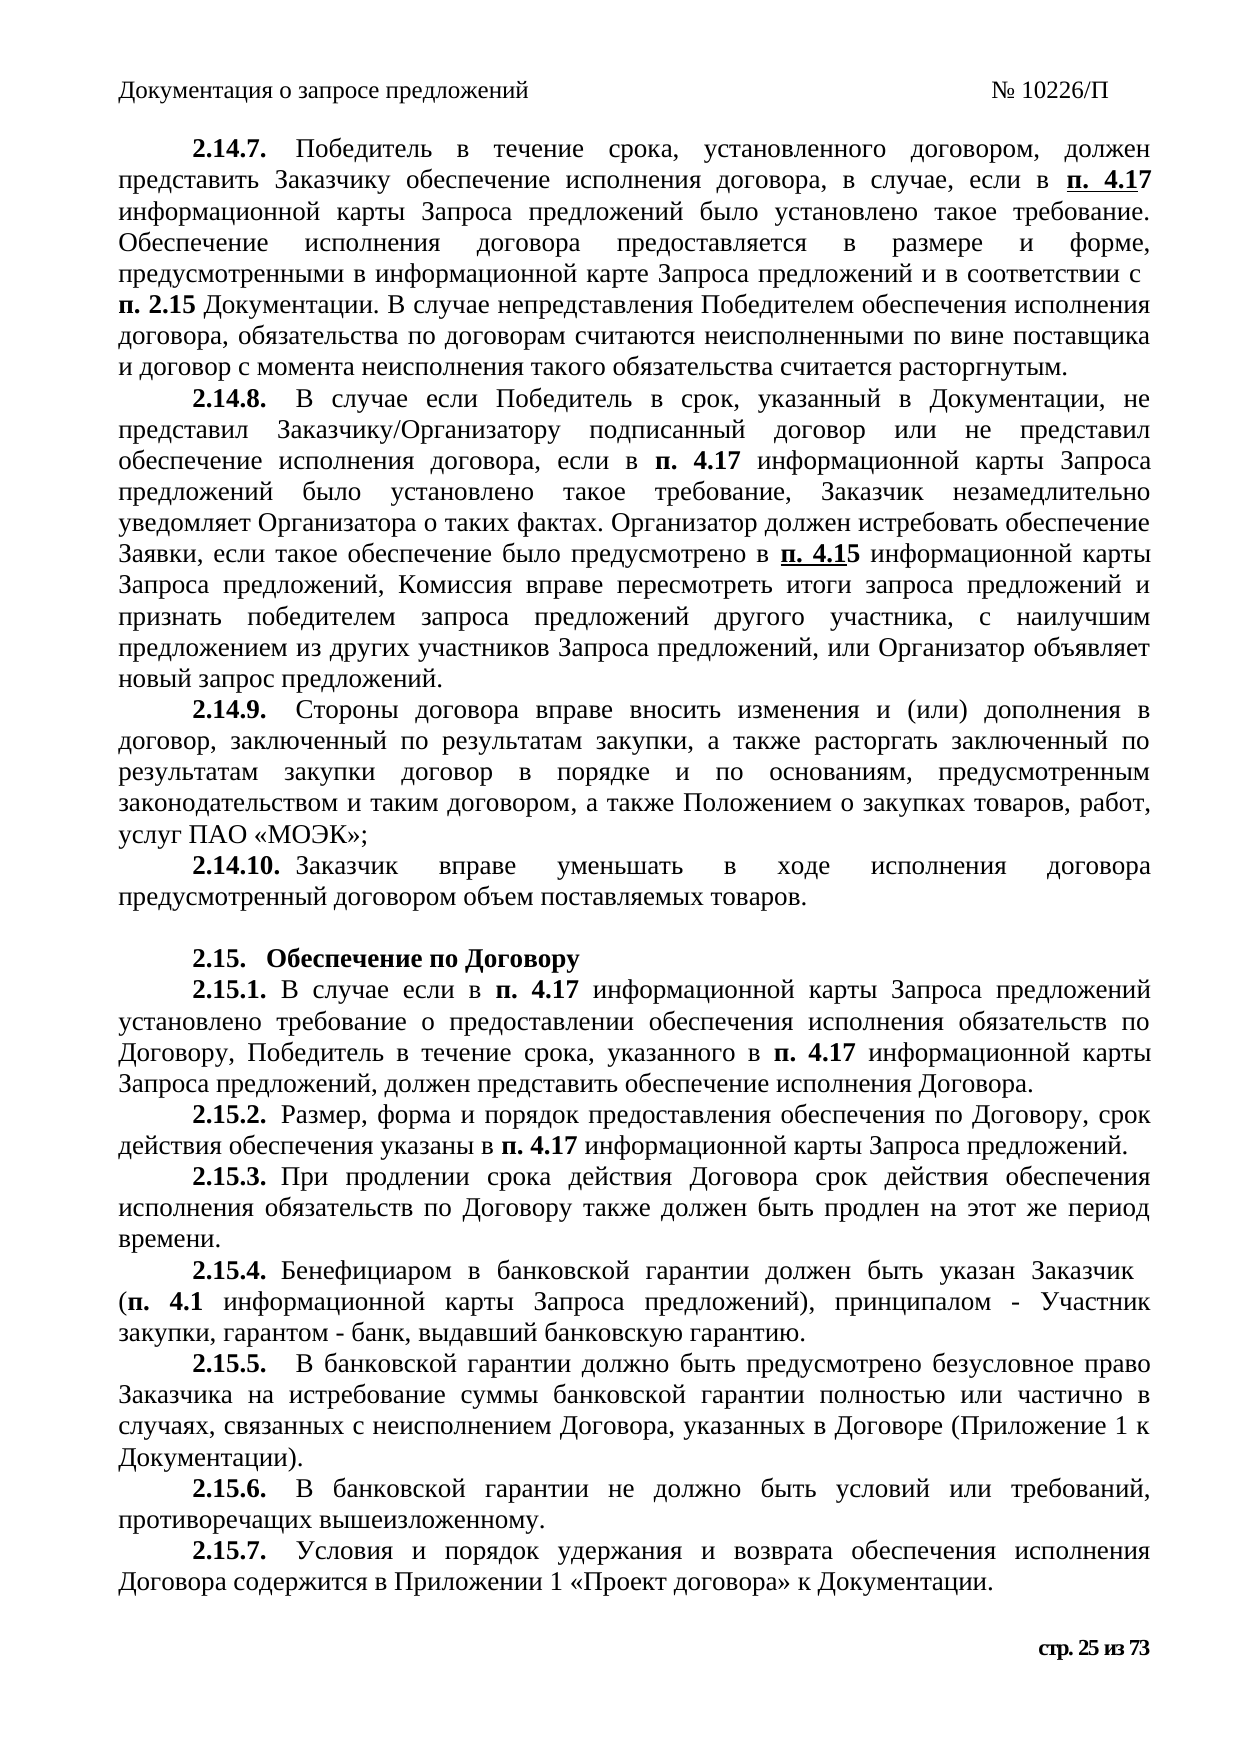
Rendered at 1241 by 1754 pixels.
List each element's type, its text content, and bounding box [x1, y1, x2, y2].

list Бенефициаром в банковской гарантии должен быть указан Заказчик (п. 4.1 информационной карты Запроса предложений), принципалом - Участник закупки, гарантом - банк, выдавший банковскую гарантию. [118, 1254, 1152, 1347]
list Стороны договора вправе вносить изменения и (или) дополнения в договор, заключенный по результатам закупки, а также расторгать заключенный по результатам закупки договор в порядке и по основаниям, предусмотренным законодательством и таким договором, а также Положением о закупках товаров, работ, услуг ПАО «МОЭК»; [118, 693, 1152, 849]
list При продлении срока действия Договора срок действия обеспечения исполнения обязательств по Договору также должен быть продлен на этот же период времени. [118, 1160, 1152, 1254]
list В случае если Победитель в срок, указанный в Документации, не представил Заказчику/Организатору подписанный договор или не представил обеспечение исполнения договора, если в п. 4.17 информационной карты Запроса предложений было установлено такое требование, Заказчик незамедлительно уведомляет Организатора о таких фактах. Организатор должен истребовать обеспечение Заявки, если такое обеспечение было предусмотрено в п. 4.15 информационной карты Запроса предложений, Комиссия вправе пересмотреть итоги запроса предложений и признать победителем запроса предложений другого участника, с наилучшим предложением из других участников Запроса предложений, или Организатор объявляет новый запрос предложений. [118, 382, 1152, 693]
list В банковской гарантии должно быть предусмотрено безусловное право Заказчика на истребование суммы банковской гарантии полностью или частично в случаях, связанных с неисполнением Договора, указанных в Договоре (Приложение 1 к Документации). [118, 1347, 1152, 1472]
list В случае если в п. 4.17 информационной карты Запроса предложений установлено требование о предоставлении обеспечения исполнения обязательств по Договору, Победитель в течение срока, указанного в п. 4.17 информационной карты Запроса предложений, должен представить обеспечение исполнения Договора. [118, 973, 1152, 1098]
subtitle Обеспечение по Договору [118, 942, 1152, 973]
list В банковской гарантии не должно быть условий или требований, противоречащих вышеизложенному. [118, 1472, 1152, 1534]
list Размер, форма и порядок предоставления обеспечения по Договору, срок действия обеспечения указаны в п. 4.17 информационной карты Запроса предложений. [118, 1098, 1152, 1160]
list Условия и порядок удержания и возврата обеспечения исполнения Договора содержится в Приложении 1 «Проект договора» к Документации. [118, 1534, 1152, 1596]
list Заказчик вправе уменьшать в ходе исполнения договора предусмотренный договором объем поставляемых товаров. [118, 849, 1152, 911]
list Победитель в течение срока, установленного договором, должен представить Заказчику обеспечение исполнения договора, в случае, если в п. 4.17 информационной карты Запроса предложений было установлено такое требование. Обеспечение исполнения договора предоставляется в размере и форме, предусмотренными в информационной карте Запроса предложений и в соответствии с п. 2.14 Документации. В случае непредставления Победителем обеспечения исполнения договора, обязательства по договорам считаются неисполненными по вине поставщика и договор с момента неисполнения такого обязательства считается расторгнутым. [118, 132, 1152, 382]
